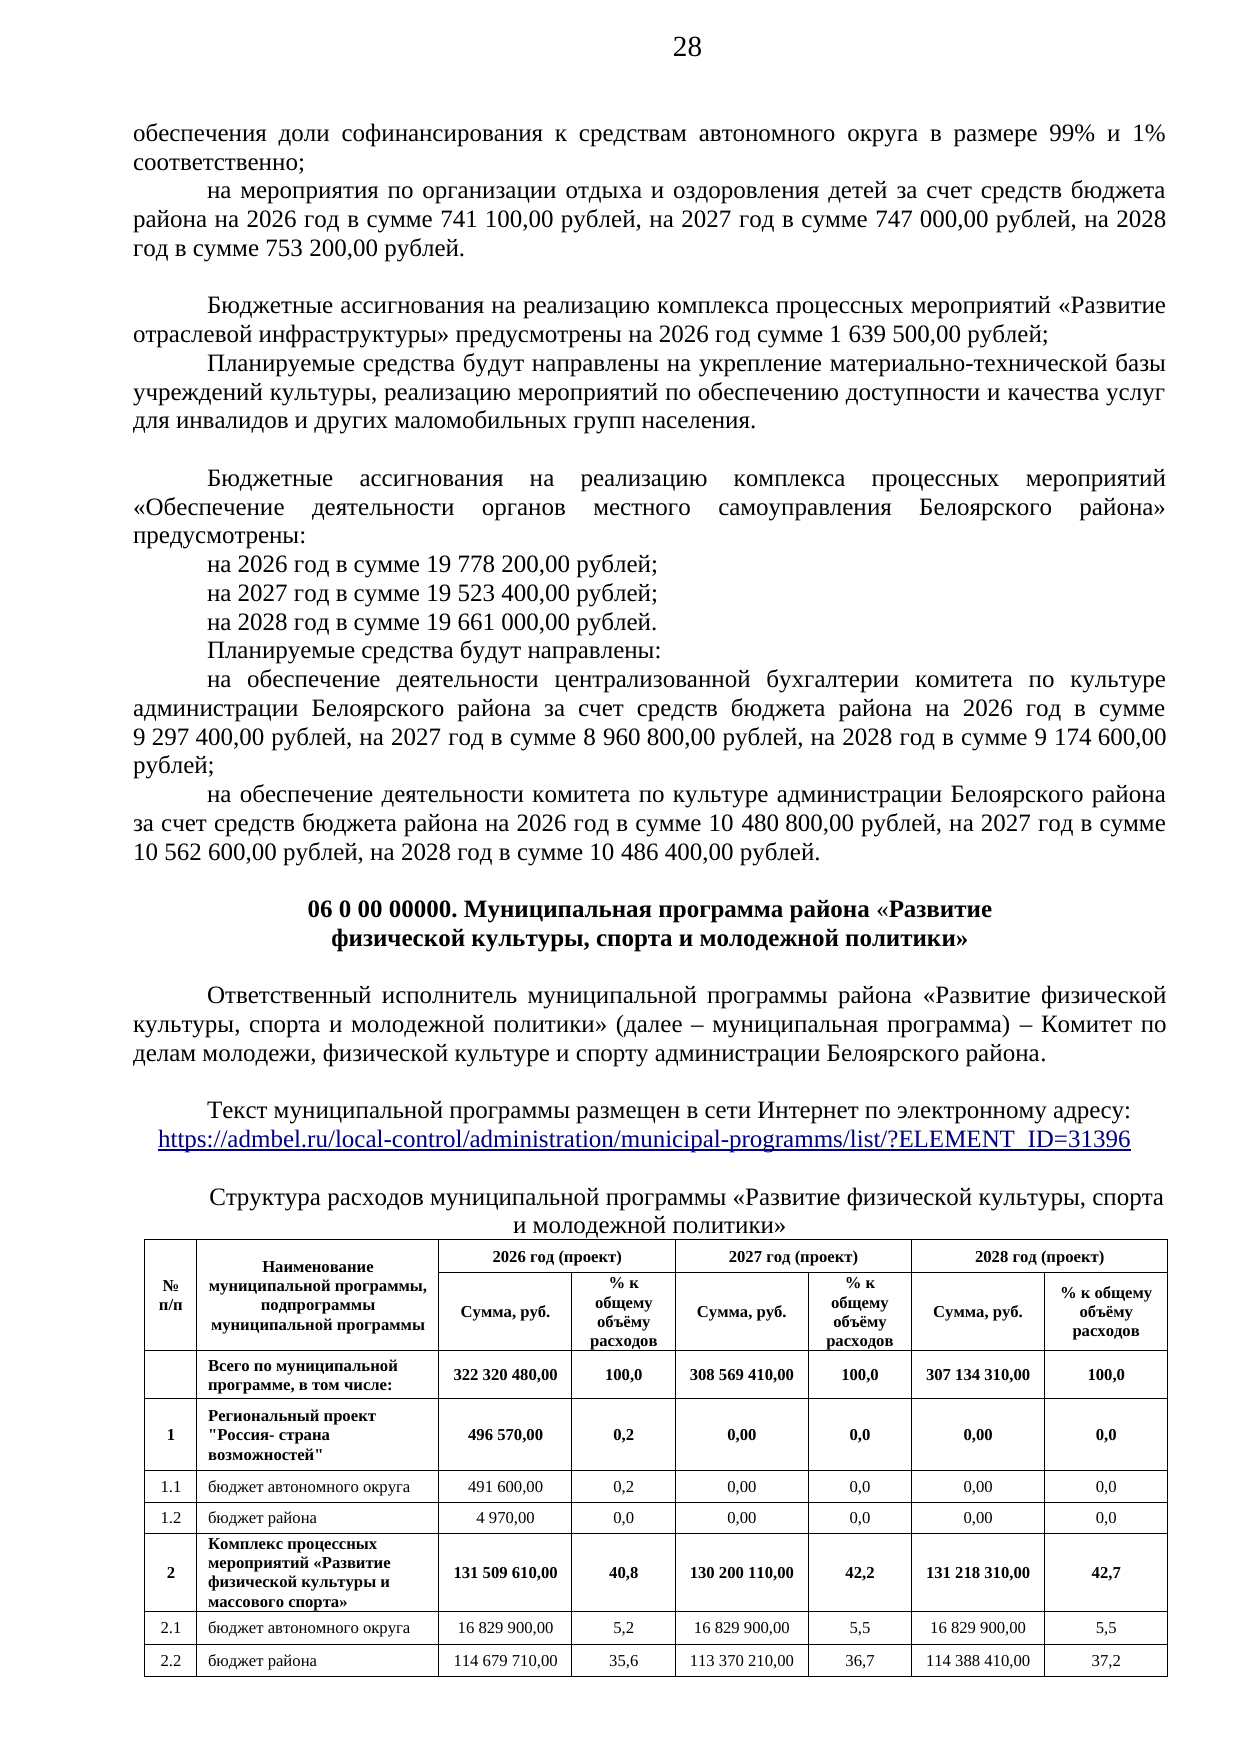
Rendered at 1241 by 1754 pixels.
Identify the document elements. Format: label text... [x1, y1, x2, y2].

table_cell Сумма, руб. [912, 1273, 1044, 1350]
table_cell 0,00 [912, 1399, 1044, 1470]
text на обеспечение деятельности комитета по культуре администрации Белоярского района за счет средств бюджета района на 2026 год в сумме 10 480 800,00 рублей, на 2027 год в сумме 10 562 600,00 рублей, на 2028 год в сумме 10 486 400,00 рублей. [133, 779, 1167, 866]
table_cell % к общему объёму расходов [809, 1273, 911, 1350]
table_cell 0,0 [809, 1399, 911, 1470]
table_header 2028 год (проект) [912, 1240, 1167, 1272]
text Планируемые средства будут направлены на укрепление материально-технической базы учреждений культуры, реализацию мероприятий по обеспечению доступности и качества услуг для инвалидов и других маломобильных групп населения. [133, 348, 1167, 434]
text Структура расходов муниципальной программы «Развитие физической культуры, спорта и молодежной политики» [133, 1182, 1167, 1239]
table_cell 308 569 410,00 [676, 1351, 808, 1398]
table_cell 16 829 900,00 [676, 1612, 808, 1643]
table_cell бюджет района [197, 1503, 438, 1533]
table_cell 42,2 [809, 1534, 911, 1611]
text на 2028 год в сумме 19 661 000,00 рублей. [133, 607, 1167, 636]
table_cell 0,00 [912, 1471, 1044, 1502]
table_cell 130 200 110,00 [676, 1534, 808, 1611]
table_cell Комплекс процессных мероприятий «Развитие физической культуры и массового спорта» [197, 1534, 438, 1611]
table_cell 1.2 [145, 1503, 196, 1533]
table_cell 113 370 210,00 [676, 1645, 808, 1676]
table_cell 114 388 410,00 [912, 1645, 1044, 1676]
table_cell 307 134 310,00 [912, 1351, 1044, 1398]
table_cell Сумма, руб. [676, 1273, 808, 1350]
text Ответственный исполнитель муниципальной программы района «Развитие физической культуры, спорта и молодежной политики» (далее – муниципальная программа) – Комитет по делам молодежи, физической культуре и спорту администрации Белоярского района. [133, 981, 1167, 1067]
table_cell Региональный проект "Россия- страна возможностей" [197, 1399, 438, 1470]
table_cell 0,0 [1045, 1503, 1167, 1533]
table_cell 131 218 310,00 [912, 1534, 1044, 1611]
table_cell 0,0 [809, 1503, 911, 1533]
table_cell [145, 1351, 196, 1398]
table_cell Всего по муниципальной программе, в том числе: [197, 1351, 438, 1398]
table_cell 0,00 [676, 1503, 808, 1533]
table_cell 5,2 [572, 1612, 675, 1643]
table_cell 35,6 [572, 1645, 675, 1676]
text на мероприятия по организации отдыха и оздоровления детей за счет средств бюджета района на 2026 год в сумме 741 100,00 рублей, на 2027 год в сумме 747 000,00 рублей, на 2028 год в сумме 753 200,00 рублей. [133, 176, 1167, 262]
table_cell 5,5 [809, 1612, 911, 1643]
table_cell 5,5 [1045, 1612, 1167, 1643]
table_cell 37,2 [1045, 1645, 1167, 1676]
table_cell 0,00 [912, 1503, 1044, 1533]
table_cell 0,0 [1045, 1399, 1167, 1470]
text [133, 118, 1167, 176]
table_cell Сумма, руб. [439, 1273, 571, 1350]
table_cell бюджет автономного округа [197, 1471, 438, 1502]
table_cell 0,2 [572, 1399, 675, 1470]
text Бюджетные ассигнования на реализацию комплекса процессных мероприятий «Обеспечение деятельности органов местного самоуправления Белоярского района» предусмотрены: [133, 463, 1167, 549]
table_cell 0,0 [572, 1503, 675, 1533]
table_cell бюджет района [197, 1645, 438, 1676]
table_cell 0,00 [676, 1471, 808, 1502]
table_cell 16 829 900,00 [912, 1612, 1044, 1643]
table_cell 114 679 710,00 [439, 1645, 571, 1676]
table_cell % к общему объёму расходов [1045, 1273, 1167, 1350]
table_header Наименование муниципальной программы, подпрограммы муниципальной программы [197, 1240, 438, 1350]
table_cell 491 600,00 [439, 1471, 571, 1502]
text на обеспечение деятельности централизованной бухгалтерии комитета по культуре администрации Белоярского района за счет средств бюджета района на 2026 год в сумме 9 297 400,00 рублей, на 2027 год в сумме 8 960 800,00 рублей, на 2028 год в сумме 9 174 600,00 рублей; [133, 664, 1167, 779]
text Бюджетные ассигнования на реализацию комплекса процессных мероприятий «Развитие отраслевой инфраструктуры» предусмотрены на 2026 год сумме 1 639 500,00 рублей; [133, 291, 1167, 348]
table_header 2026 год (проект) [439, 1240, 675, 1272]
text Текст муниципальной программы размещен в сети Интернет по электронному адресу: [133, 1096, 1167, 1124]
table_cell 2.2 [145, 1645, 196, 1676]
table_cell 100,0 [809, 1351, 911, 1398]
text на 2027 год в сумме 19 523 400,00 рублей; [133, 578, 1167, 607]
text на 2026 год в сумме 19 778 200,00 рублей; [133, 549, 1167, 578]
table_cell 2.1 [145, 1612, 196, 1643]
table_cell 131 509 610,00 [439, 1534, 571, 1611]
table_cell 0,0 [1045, 1471, 1167, 1502]
table_cell 4 970,00 [439, 1503, 571, 1533]
table_cell 16 829 900,00 [439, 1612, 571, 1643]
table_cell % к общему объёму расходов [572, 1273, 675, 1350]
table_cell 1.1 [145, 1471, 196, 1502]
text Планируемые средства будут направлены: [133, 636, 1167, 664]
text https://admbel.ru/local-control/administration/municipal-programms/list/?ELEMENT_ID=31396 [133, 1124, 1167, 1153]
table_cell 322 320 480,00 [439, 1351, 571, 1398]
table_cell 100,0 [1045, 1351, 1167, 1398]
table_cell 100,0 [572, 1351, 675, 1398]
table_header 2027 год (проект) [676, 1240, 911, 1272]
table_cell 496 570,00 [439, 1399, 571, 1470]
table_cell 2 [145, 1534, 196, 1611]
text 06 0 00 00000. Муниципальная программа района «Развитие [133, 894, 1167, 923]
table_cell 42,7 [1045, 1534, 1167, 1611]
text физической культуры, спорта и молодежной политики» [133, 923, 1167, 952]
table_cell 0,00 [676, 1399, 808, 1470]
table_cell 40,8 [572, 1534, 675, 1611]
table_cell 36,7 [809, 1645, 911, 1676]
table_cell бюджет автономного округа [197, 1612, 438, 1643]
table_cell 1 [145, 1399, 196, 1470]
table_cell 0,0 [809, 1471, 911, 1502]
table_header № п/п [145, 1240, 196, 1350]
table_cell 0,2 [572, 1471, 675, 1502]
